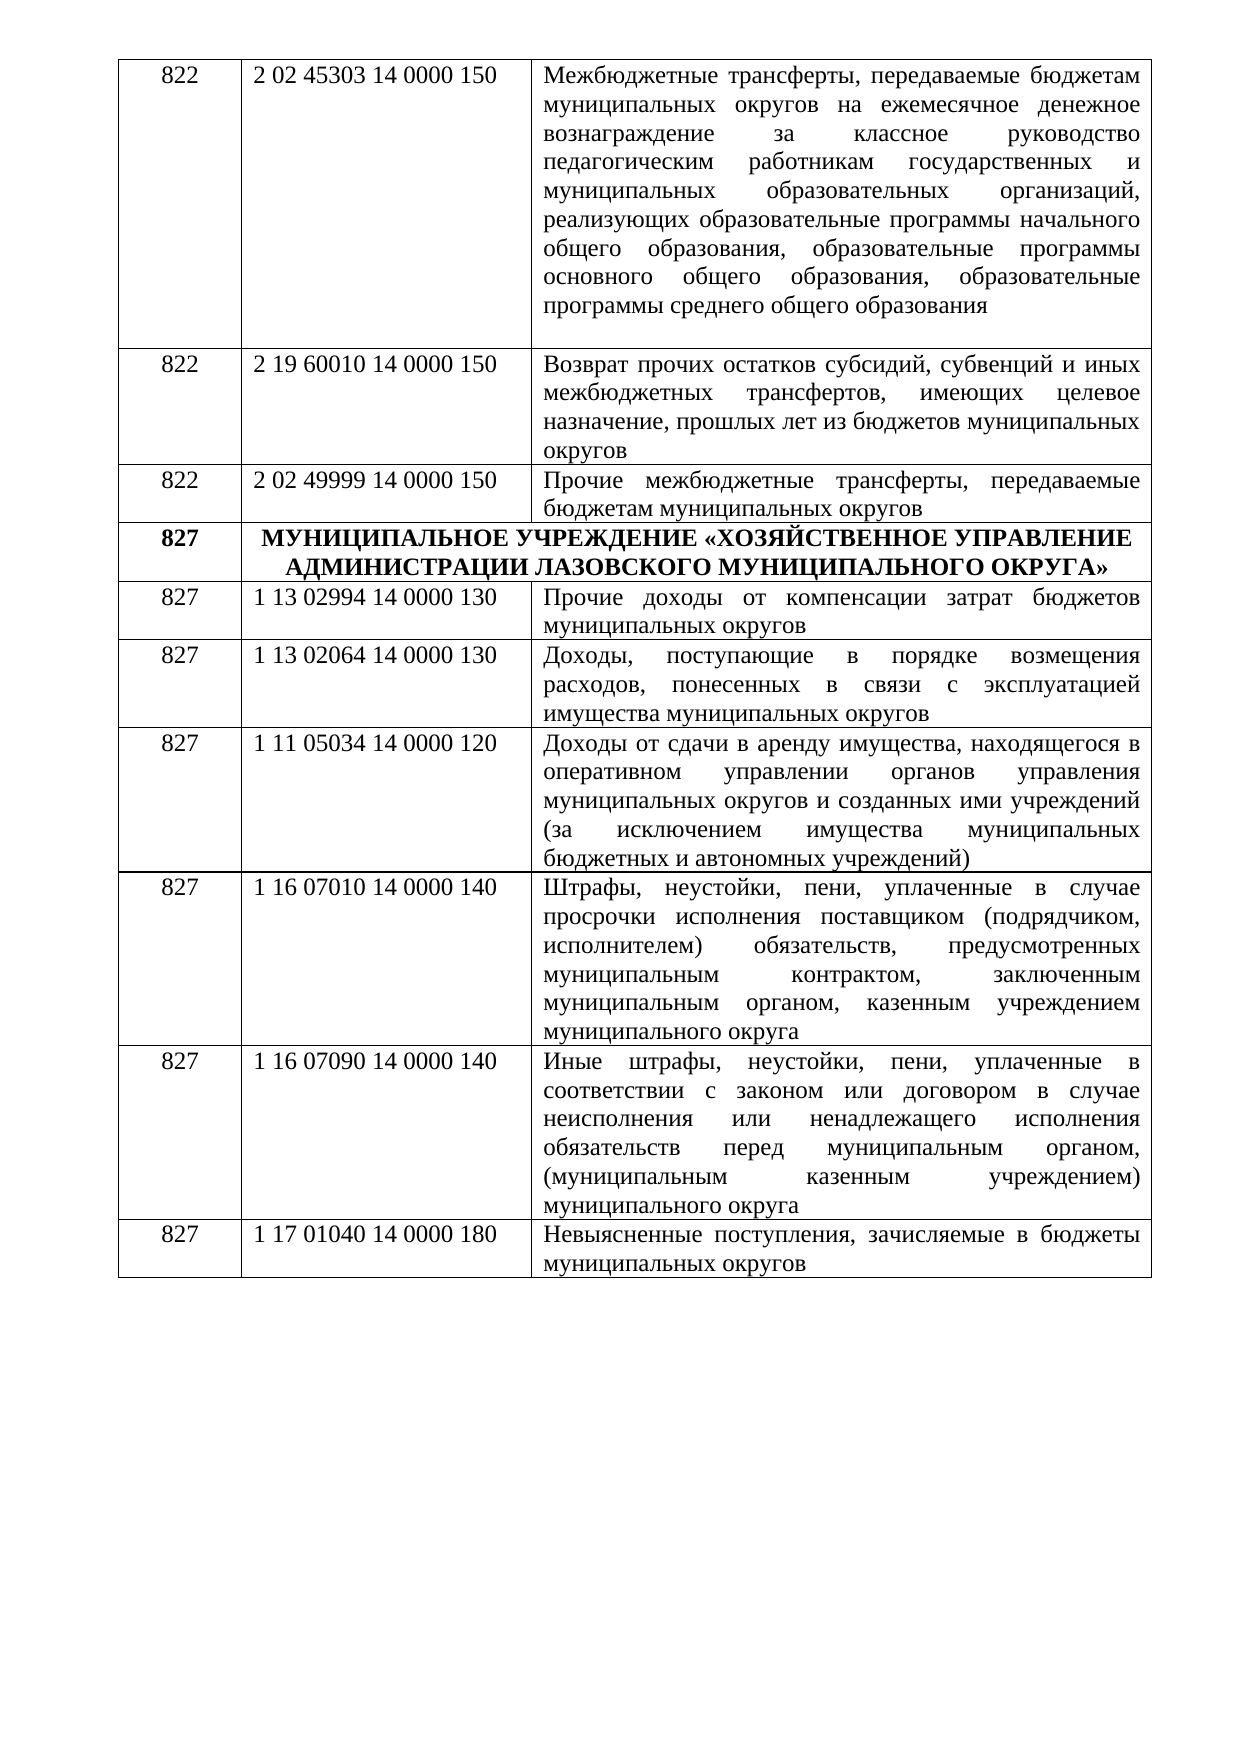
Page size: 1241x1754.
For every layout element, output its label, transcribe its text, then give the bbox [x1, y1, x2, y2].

table_cell 827 [119, 1220, 241, 1277]
table_cell Прочие доходы от компенсации затрат бюджетов муниципальных округов [532, 582, 1151, 639]
table_cell Иные штрафы, неустойки, пени, уплаченные в соответствии с законом или договором в случае неисполнения или ненадлежащего исполнения обязательств перед муниципальным органом, (муниципальным казенным учреждением) муниципального округа [532, 1046, 1151, 1218]
table_cell 1 11 05034 14 0000 120 [242, 728, 531, 871]
table_cell Доходы, поступающие в порядке возмещения расходов, понесенных в связи с эксплуатацией имущества муниципальных округов [532, 640, 1151, 727]
table_cell 827 [119, 1046, 241, 1218]
table_cell 1 16 07010 14 0000 140 [242, 873, 531, 1045]
table_cell МУНИЦИПАЛЬНОЕ УЧРЕЖДЕНИЕ «ХОЗЯЙСТВЕННОЕ УПРАВЛЕНИЕ АДМИНИСТРАЦИИ ЛАЗОВСКОГО МУНИЦИПАЛЬНОГО ОКРУГА» [242, 523, 1151, 581]
table_cell 827 [119, 728, 241, 871]
table_cell 1 13 02064 14 0000 130 [242, 640, 531, 727]
table_cell 827 [119, 582, 241, 639]
table_cell Прочие межбюджетные трансферты, передаваемые бюджетам муниципальных округов [532, 465, 1151, 522]
table_cell 822 [119, 60, 241, 348]
table_cell 1 16 07090 14 0000 140 [242, 1046, 531, 1218]
table_cell Штрафы, неустойки, пени, уплаченные в случае просрочки исполнения поставщиком (подрядчиком, исполнителем) обязательств, предусмотренных муниципальным контрактом, заключенным муниципальным органом, казенным учреждением муниципального округа [532, 873, 1151, 1045]
table_cell 1 17 01040 14 0000 180 [242, 1220, 531, 1277]
table_cell 827 [119, 523, 241, 581]
table_cell 2 19 60010 14 0000 150 [242, 349, 531, 464]
table_cell 1 13 02994 14 0000 130 [242, 582, 531, 639]
table_cell Возврат прочих остатков субсидий, субвенций и иных межбюджетных трансфертов, имеющих целевое назначение, прошлых лет из бюджетов муниципальных округов [532, 349, 1151, 464]
table_cell Межбюджетные трансферты, передаваемые бюджетам муниципальных округов на ежемесячное денежное вознаграждение за классное руководство педагогическим работникам государственных и муниципальных образовательных организаций, реализующих образовательные программы начального общего образования, образовательные программы основного общего образования, образовательные программы среднего общего образования [532, 60, 1151, 348]
table_cell 822 [119, 349, 241, 464]
table_cell 827 [119, 873, 241, 1045]
table_cell 827 [119, 640, 241, 727]
table_cell 2 02 49999 14 0000 150 [242, 465, 531, 522]
table_cell Доходы от сдачи в аренду имущества, находящегося в оперативном управлении органов управления муниципальных округов и созданных ими учреждений (за исключением имущества муниципальных бюджетных и автономных учреждений) [532, 728, 1151, 871]
table_cell Невыясненные поступления, зачисляемые в бюджеты муниципальных округов [532, 1220, 1151, 1277]
table_cell 822 [119, 465, 241, 522]
table_cell 2 02 45303 14 0000 150 [242, 60, 531, 348]
